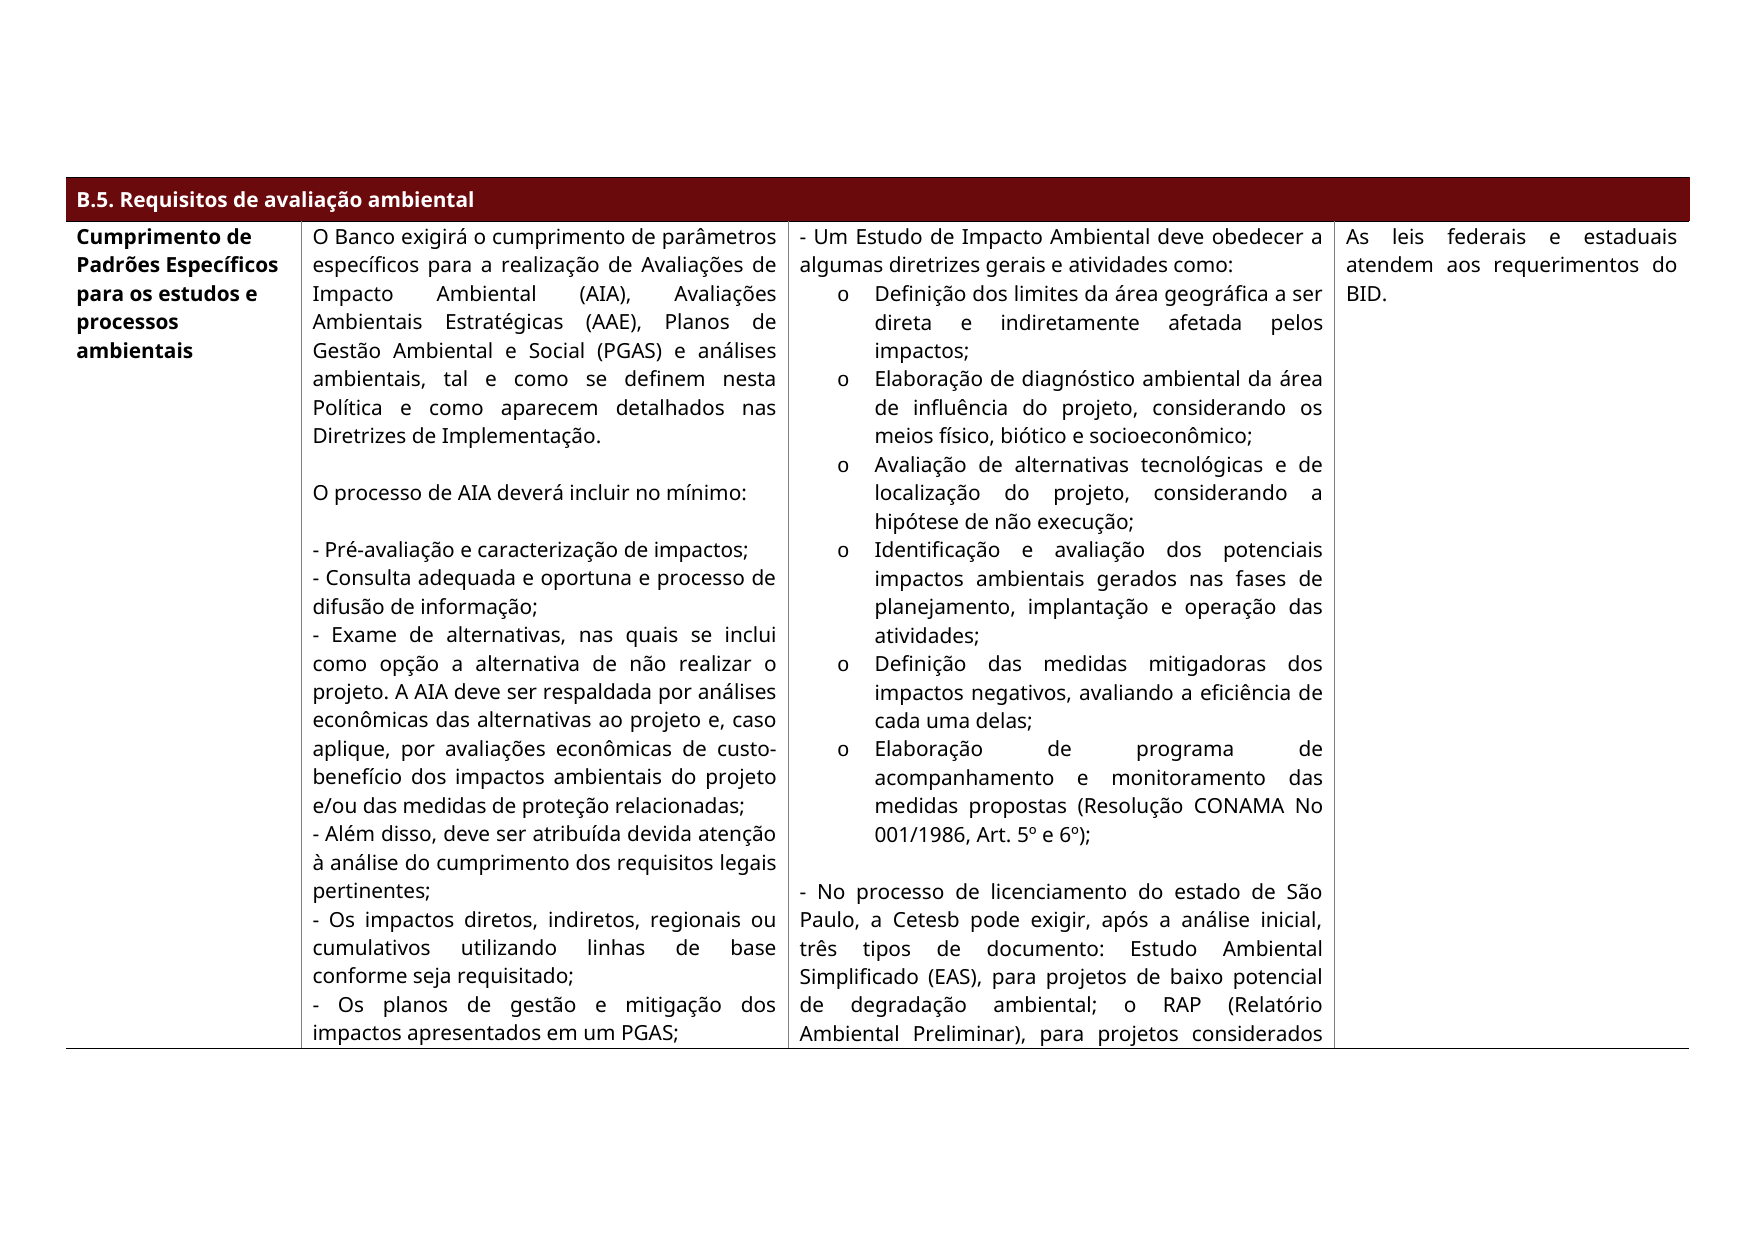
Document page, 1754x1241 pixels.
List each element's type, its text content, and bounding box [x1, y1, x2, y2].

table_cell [789, 222, 1334, 1047]
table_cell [302, 222, 788, 1047]
table_cell B.5. Requisitos de avaliação ambiental [66, 178, 1689, 221]
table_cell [1335, 222, 1689, 1047]
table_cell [66, 222, 301, 1047]
